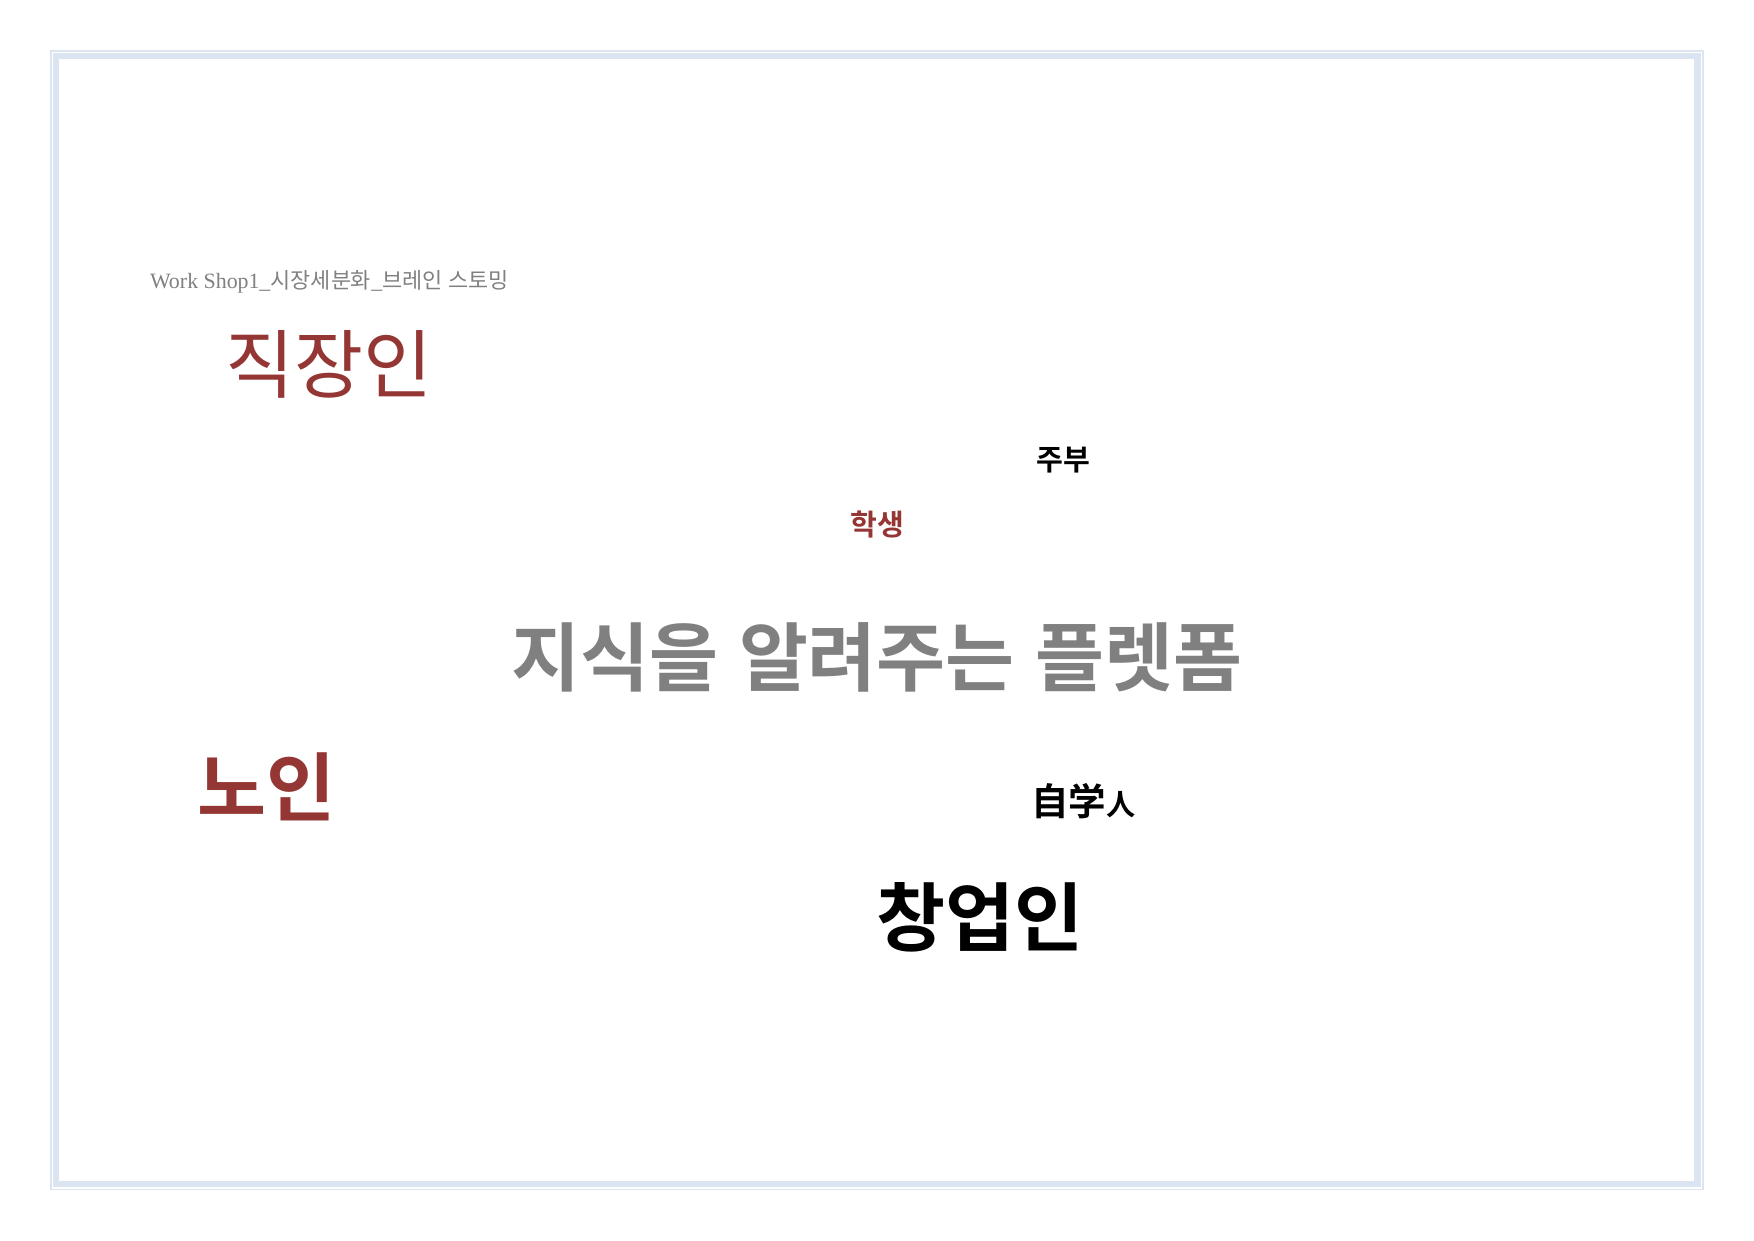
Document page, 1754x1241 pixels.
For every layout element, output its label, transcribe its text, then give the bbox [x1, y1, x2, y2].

text 학생 [150, 490, 1604, 555]
text 창업인 [150, 848, 1604, 978]
text 직장인 [150, 295, 1604, 425]
text Work Shop1_시장세분화_브레인 스토밍 [150, 263, 1604, 295]
text 노인 自学人 [150, 718, 1604, 848]
text 지식을 알려주는 플렛폼 [150, 588, 1604, 718]
text 주부 [150, 425, 1604, 490]
